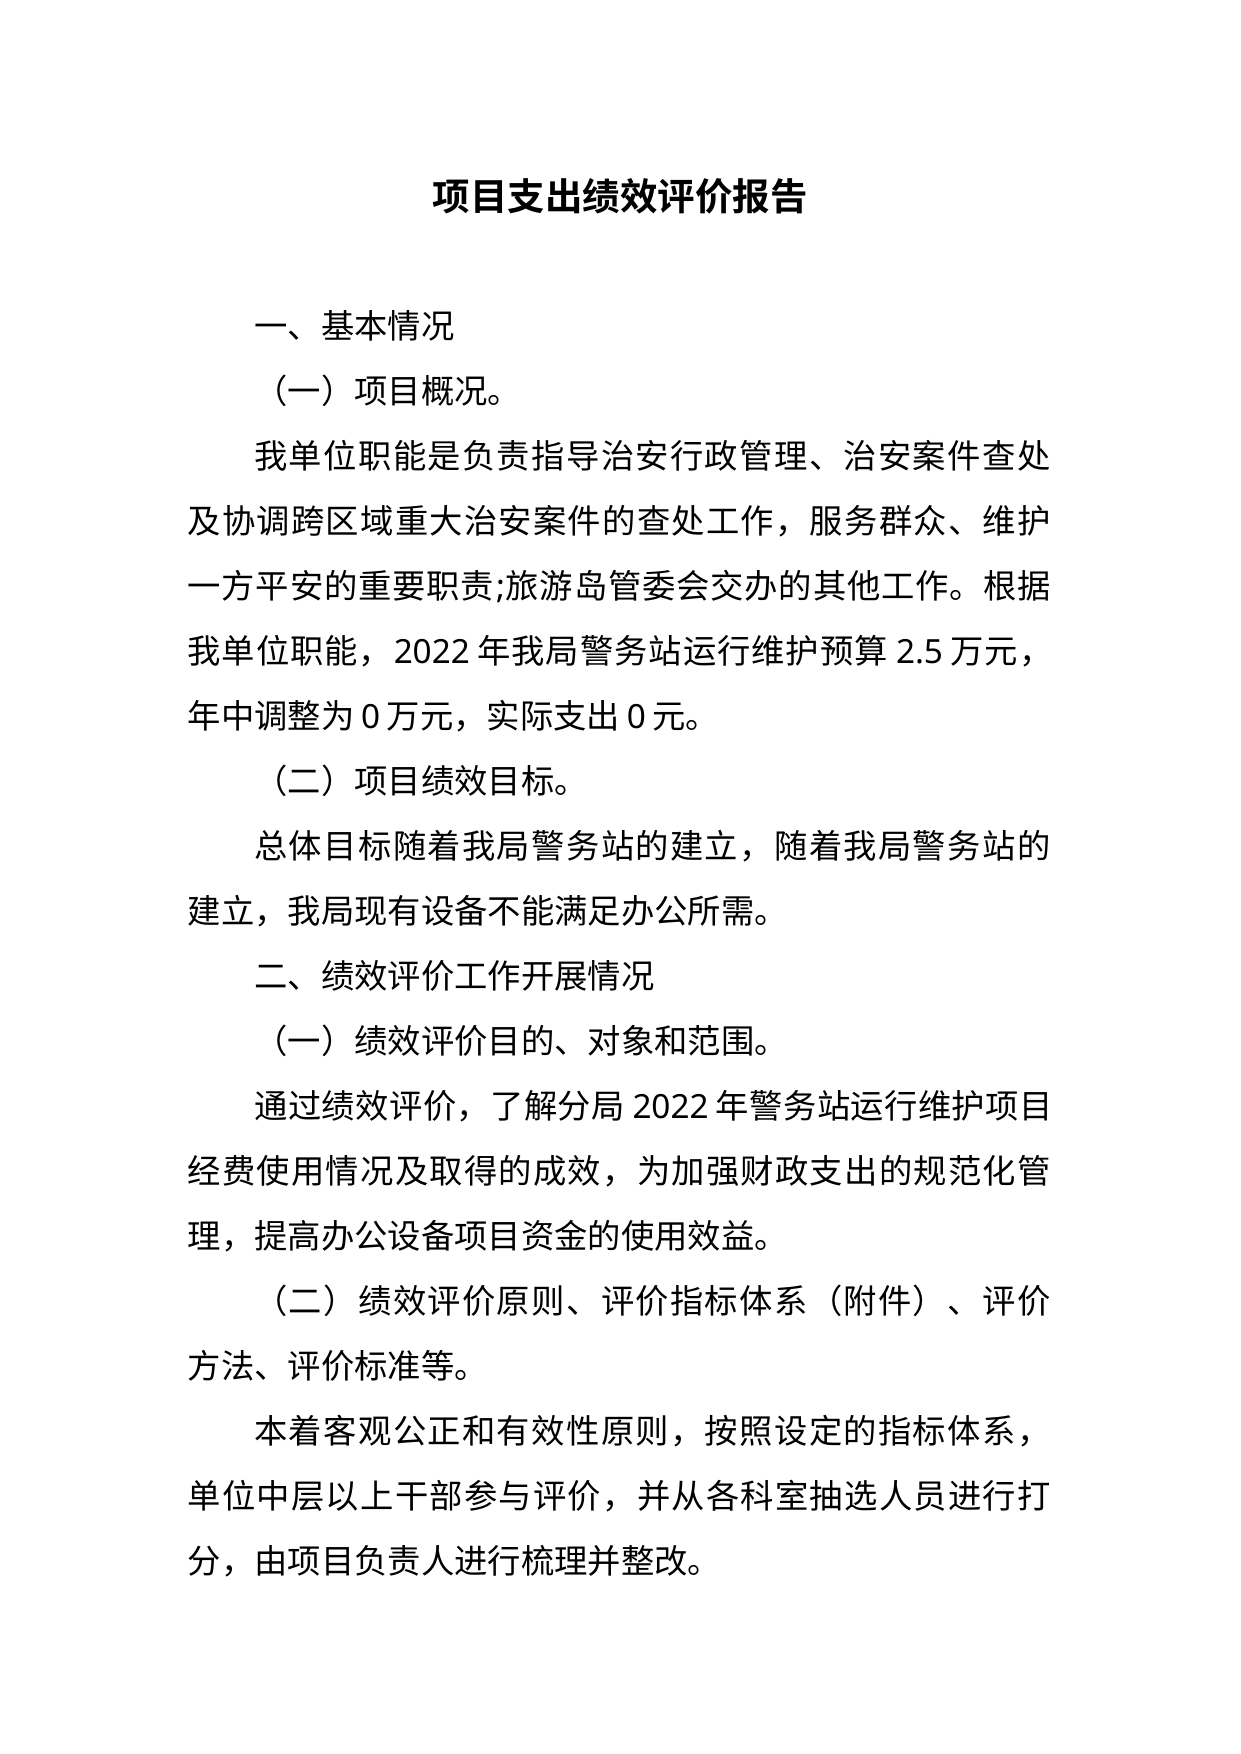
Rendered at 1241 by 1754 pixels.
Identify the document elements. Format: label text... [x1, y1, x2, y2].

text 项目支出绩效评价报告 [187, 162, 1053, 227]
text 二、绩效评价工作开展情况 [187, 942, 1053, 1007]
text 我单位职能是负责指导治安行政管理、治安案件查处及协调跨区域重大治安案件的查处工作，服务群众、维护一方平安的重要职责;旅游岛管委会交办的其他工作。根据我单位职能，2022年我局警务站运行维护预算2.5万元，年中调整为0万元，实际支出0元。 [187, 422, 1053, 747]
text 本着客观公正和有效性原则，按照设定的指标体系，单位中层以上干部参与评价，并从各科室抽选人员进行打分，由项目负责人进行梳理并整改。 [187, 1397, 1053, 1592]
text 一、基本情况 [187, 292, 1053, 357]
text （二）绩效评价原则、评价指标体系（附件）、评价方法、评价标准等。 [187, 1267, 1053, 1397]
text （一）项目概况。 [187, 357, 1053, 422]
text 通过绩效评价，了解分局2022年警务站运行维护项目经费使用情况及取得的成效，为加强财政支出的规范化管理，提高办公设备项目资金的使用效益。 [187, 1072, 1053, 1267]
text （一）绩效评价目的、对象和范围。 [187, 1007, 1053, 1072]
text （二）项目绩效目标。 [187, 747, 1053, 812]
text 总体目标随着我局警务站的建立，随着我局警务站的建立，我局现有设备不能满足办公所需。 [187, 812, 1053, 942]
